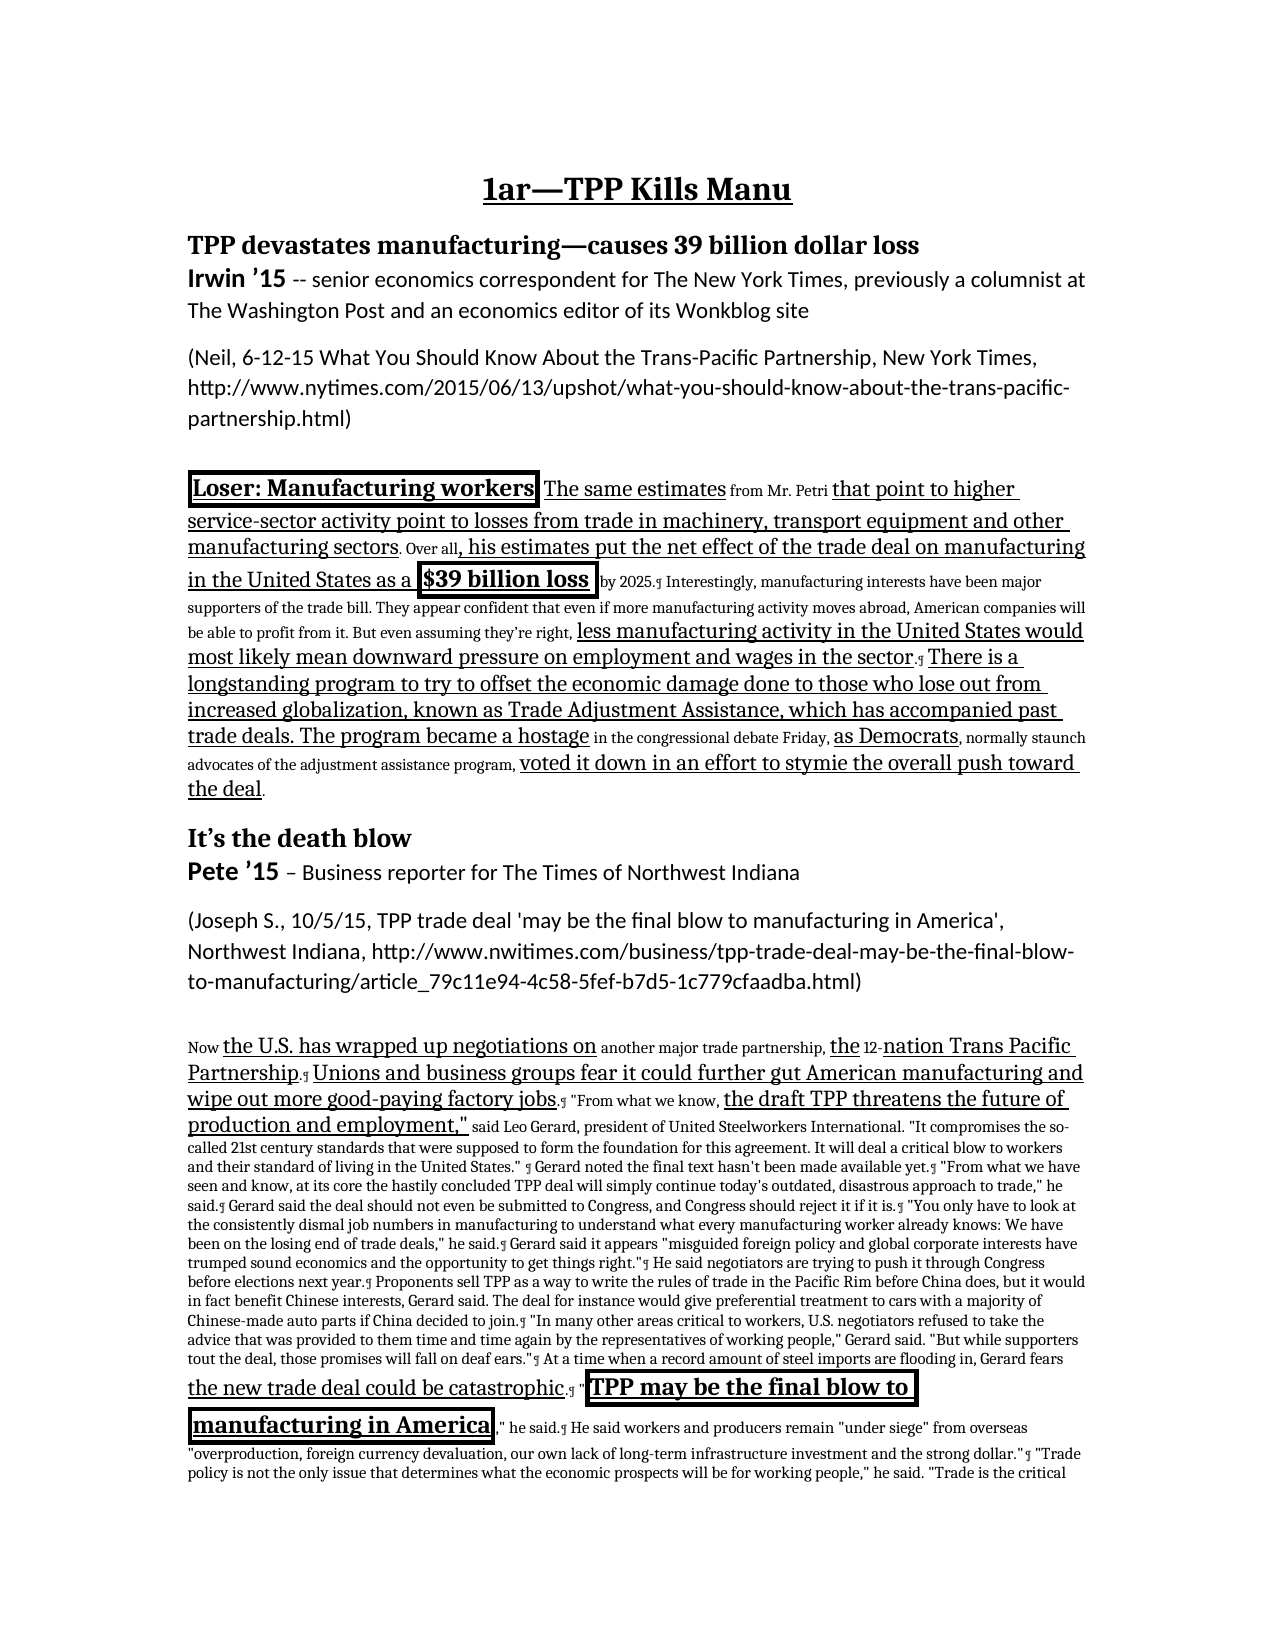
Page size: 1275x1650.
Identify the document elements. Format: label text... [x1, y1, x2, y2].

text Irwin ’15 -- senior economics correspondent for The New York Times, previously a columnist at The Washington Post and an economics editor of its Wonkblog site [187, 261, 1087, 324]
text 1ar—TPP Kills Manu [187, 171, 1087, 209]
text (Neil, 6-12-15 What You Should Know About the Trans-Pacific Partnership, New York Times, http://www.nytimes.com/2015/06/13/upshot/what-you-should-know-about-the-trans-pacific-partnership.html) [187, 343, 1087, 432]
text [187, 1033, 1087, 1483]
text It’s the death blow [187, 823, 1087, 854]
text TPP devastates manufacturing—causes 39 billion dollar loss [187, 230, 1087, 261]
text Pete ’15 – Business reporter for The Times of Northwest Indiana [187, 854, 1087, 887]
text (Joseph S., 10/5/15, TPP trade deal 'may be the final blow to manufacturing in America', Northwest Indiana, http://www.nwitimes.com/business/tpp-trade-deal-may-be-the-final-blow-to-manufacturing/article_79c11e94-4c58-5fef-b7d5-1c779cfaadba.html) [187, 907, 1087, 995]
text Loser: Manufacturing workers The same estimates from Mr. Petri that point to higher service-sector activity point to losses from trade in machinery, transport equipment and other manufacturing sectors. Over all, his estimates put the net effect of the trade deal on manufacturing in the United States as a $39 billion loss by 2025.¶ Interestingly, manufacturing interests have been major supporters of the trade bill. They appear confident that even if more manufacturing activity moves abroad, American companies will be able to profit from it. But even assuming they’re right, less manufacturing activity in the United States would most likely mean downward pressure on employment and wages in the sector.¶ There is a longstanding program to try to offset the economic damage done to those who lose out from increased globalization, known as Trade Adjustment Assistance, which has accompanied past trade deals. The program became a hostage in the congressional debate Friday, as Democrats, normally staunch advocates of the adjustment assistance program, voted it down in an effort to stymie the overall push toward the deal. [187, 470, 1087, 802]
